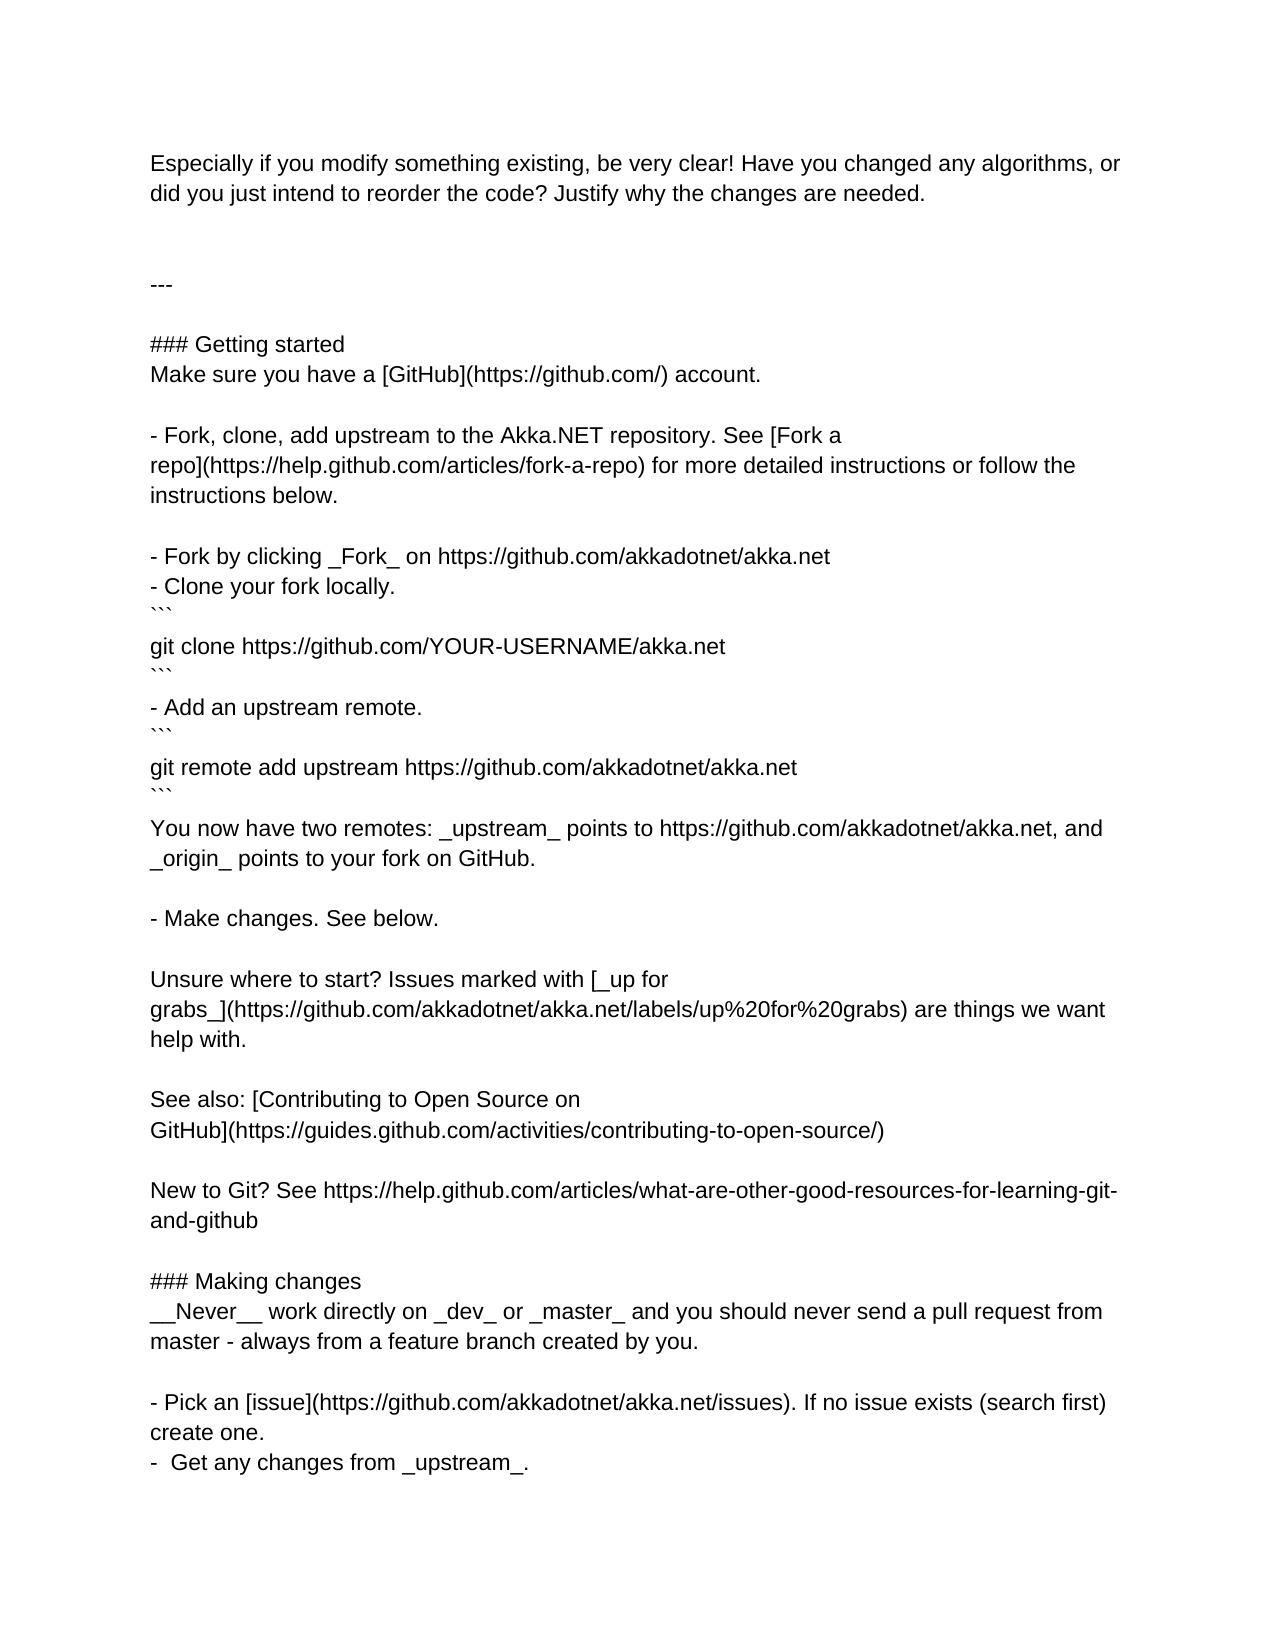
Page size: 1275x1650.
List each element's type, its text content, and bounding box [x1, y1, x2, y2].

text - Fork, clone, add upstream to the Akka.NET repository. See [Fork a repo](https://help.github.com/articles/fork-a-repo) for more detailed instructions or follow the instructions below. [150, 422, 1125, 509]
text - Add an upstream remote. [150, 694, 1125, 720]
text git remote add upstream https://github.com/akkadotnet/akka.net [150, 754, 1125, 781]
text git clone https://github.com/YOUR-USERNAME/akka.net [150, 633, 1125, 660]
text ``` [150, 784, 1125, 811]
text Unsure where to start? Issues marked with [_up for grabs_](https://github.com/akkadotnet/akka.net/labels/up%20for%20grabs) are things we want help with. [150, 966, 1125, 1052]
text ``` [150, 724, 1125, 750]
text ### Getting started [150, 331, 1125, 358]
text --- [150, 271, 1125, 297]
text New to Git? See https://help.github.com/articles/what-are-other-good-resources-for-learning-git-and-github [150, 1177, 1125, 1234]
text Especially if you modify something existing, be very clear! Have you changed any algorithms, or did you just intend to reorder the code? Justify why the changes are needed. [150, 150, 1125, 207]
text You now have two remotes: _upstream_ points to https://github.com/akkadotnet/akka.net, and _origin_ points to your fork on GitHub. [150, 814, 1125, 871]
text - Make changes. See below. [150, 905, 1125, 932]
text - Fork by clicking _Fork_ on https://github.com/akkadotnet/akka.net [150, 543, 1125, 569]
text - Pick an [issue](https://github.com/akkadotnet/akka.net/issues). If no issue exists (search first) create one. [150, 1388, 1125, 1445]
text ``` [150, 603, 1125, 629]
text - Get any changes from _upstream_. [150, 1449, 1125, 1475]
text ### Making changes [150, 1268, 1125, 1294]
text See also: [Contributing to Open Source on GitHub](https://guides.github.com/activities/contributing-to-open-source/) [150, 1086, 1125, 1143]
text ``` [150, 663, 1125, 690]
text __Never__ work directly on _dev_ or _master_ and you should never send a pull request from master - always from a feature branch created by you. [150, 1298, 1125, 1354]
text - Clone your fork locally. [150, 573, 1125, 599]
text Make sure you have a [GitHub](https://github.com/) account. [150, 361, 1125, 388]
